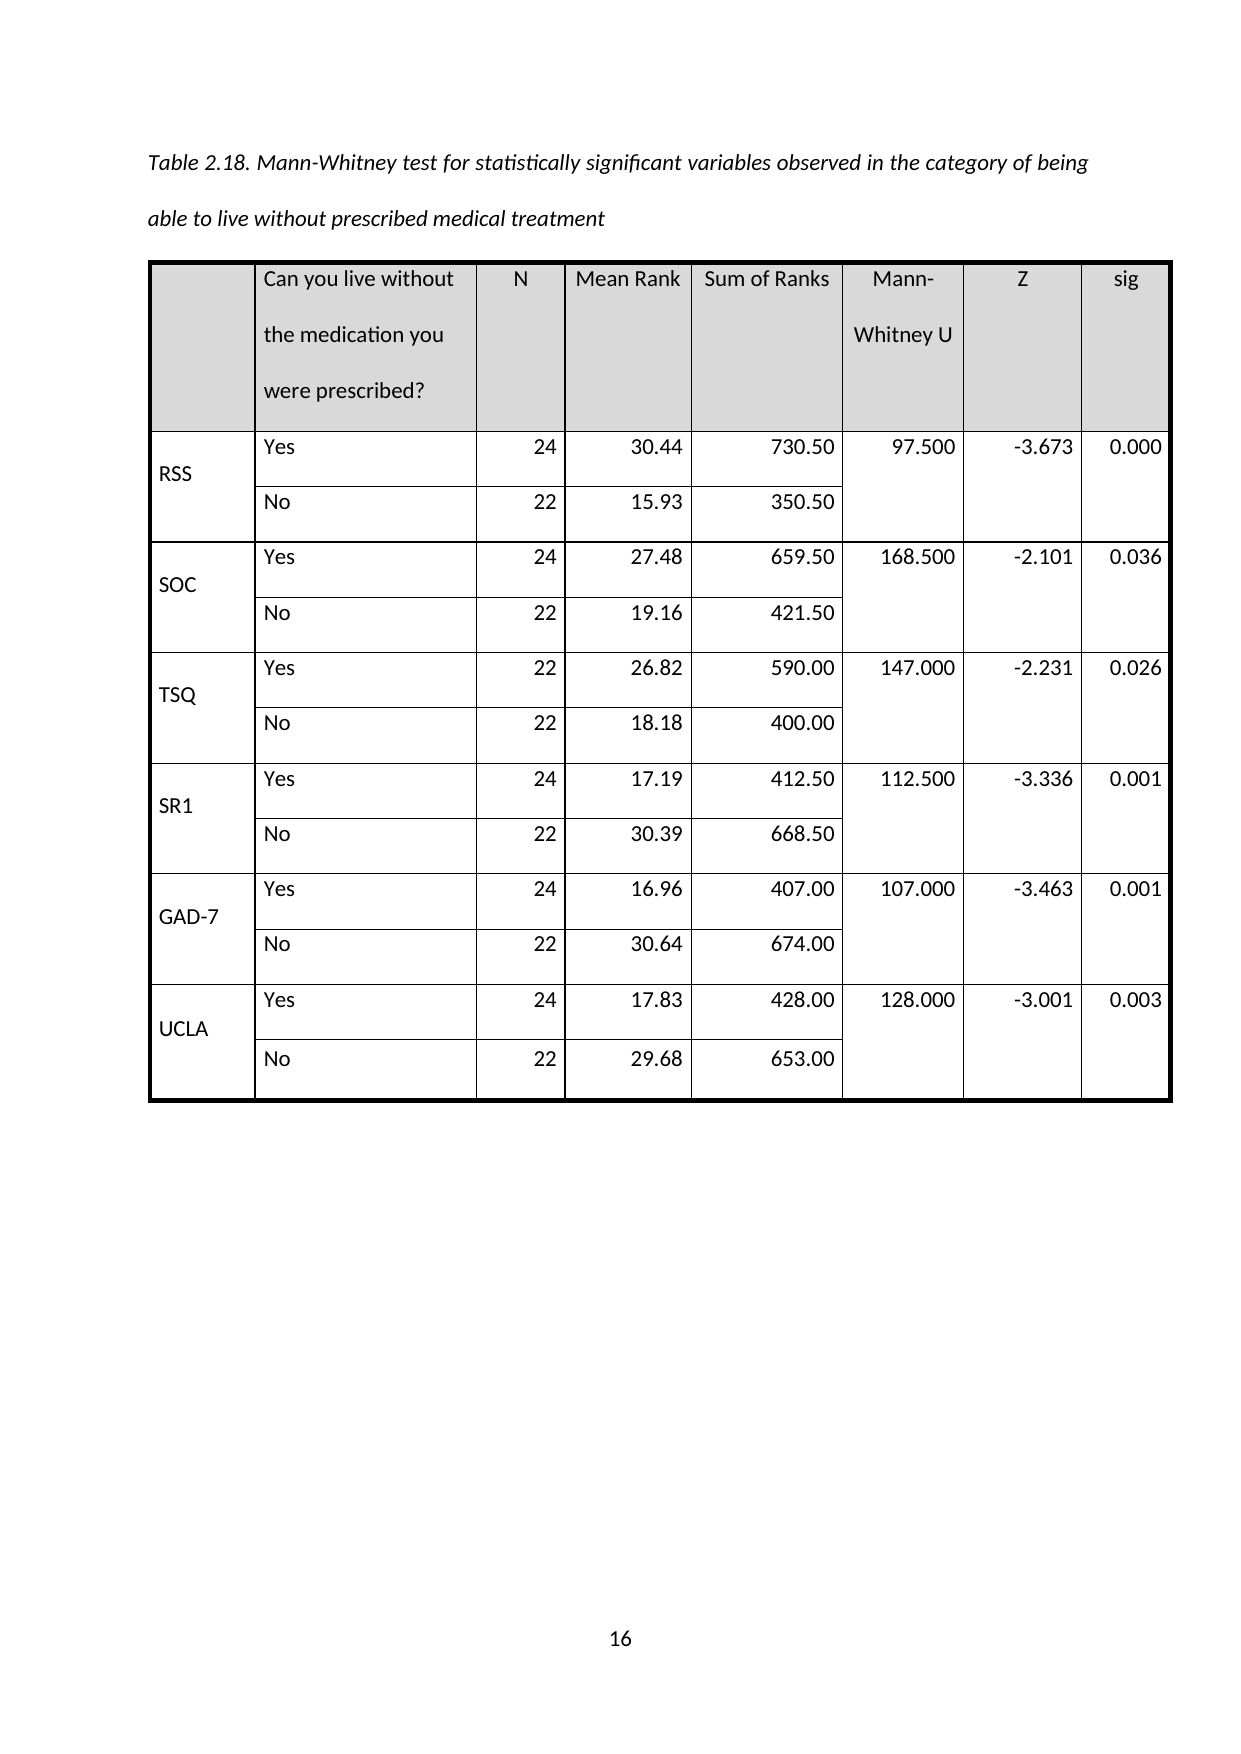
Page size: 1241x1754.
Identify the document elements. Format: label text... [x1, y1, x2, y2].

table_header Mann-Whitney U [843, 265, 963, 431]
table_cell 26.82 [566, 653, 691, 707]
table_cell -3.673 [964, 432, 1081, 541]
table_cell 590.00 [692, 653, 842, 707]
table_header Z [964, 265, 1081, 431]
table_cell 350.50 [692, 487, 842, 541]
table_cell -3.336 [964, 764, 1081, 873]
table_cell RSS [152, 432, 254, 541]
table_cell 421.50 [692, 598, 842, 652]
table_cell Yes [256, 432, 476, 486]
table_cell 412.50 [692, 764, 842, 818]
table_cell Yes [256, 543, 476, 597]
table_cell 0.000 [1082, 432, 1168, 541]
table_cell 22 [477, 819, 564, 873]
table_cell 18.18 [566, 708, 691, 763]
table_cell 15.93 [566, 487, 691, 541]
table_cell -3.463 [964, 874, 1081, 984]
table_cell No [256, 487, 476, 541]
table_cell 16.96 [566, 874, 691, 928]
table_cell -2.231 [964, 653, 1081, 763]
table_header Sum of Ranks [692, 265, 842, 431]
table_cell 112.500 [843, 764, 963, 873]
table_cell 24 [477, 764, 564, 818]
table_cell 30.64 [566, 930, 691, 984]
table_cell No [256, 819, 476, 873]
table_header Mean Rank [566, 265, 691, 431]
table_cell 0.001 [1082, 874, 1168, 984]
table_cell -2.101 [964, 543, 1081, 652]
table_cell 22 [477, 708, 564, 763]
table_cell No [256, 1040, 476, 1098]
table_cell 0.036 [1082, 543, 1168, 652]
table_cell 24 [477, 432, 564, 486]
list Table 2.18. Mann-Whitney test for statistically significant variables observed in the category of being able to live without prescribed medical treatment [148, 148, 1093, 232]
table_cell SR1 [152, 764, 254, 873]
table_cell 0.026 [1082, 653, 1168, 763]
table_cell 22 [477, 930, 564, 984]
table_cell Yes [256, 764, 476, 818]
table_cell SOC [152, 543, 254, 652]
table_cell 168.500 [843, 543, 963, 652]
table_cell 29.68 [566, 1040, 691, 1098]
table_cell Yes [256, 874, 476, 928]
table_cell 27.48 [566, 543, 691, 597]
table_cell 17.83 [566, 985, 691, 1039]
table_cell 730.50 [692, 432, 842, 486]
table_cell 400.00 [692, 708, 842, 763]
table_cell 653.00 [692, 1040, 842, 1098]
table_cell No [256, 708, 476, 763]
table_header [152, 265, 254, 431]
table_cell Yes [256, 653, 476, 707]
table_cell 22 [477, 1040, 564, 1098]
table_cell Yes [256, 985, 476, 1039]
table_cell 0.001 [1082, 764, 1168, 873]
table_cell 22 [477, 653, 564, 707]
table_cell 22 [477, 487, 564, 541]
table_cell 24 [477, 985, 564, 1039]
table_cell 659.50 [692, 543, 842, 597]
table_cell 24 [477, 874, 564, 928]
table_cell 107.000 [843, 874, 963, 984]
table_cell -3.001 [964, 985, 1081, 1098]
table_cell 97.500 [843, 432, 963, 541]
table_header N [477, 265, 564, 431]
table_cell TSQ [152, 653, 254, 763]
table_cell 30.39 [566, 819, 691, 873]
table_cell 19.16 [566, 598, 691, 652]
table_header Can you live without the medication you were prescribed? [256, 265, 476, 431]
table_header sig [1082, 265, 1168, 431]
table_cell 30.44 [566, 432, 691, 486]
table_cell 0.003 [1082, 985, 1168, 1098]
table_cell GAD-7 [152, 874, 254, 984]
table_cell 22 [477, 598, 564, 652]
table_cell 147.000 [843, 653, 963, 763]
table_cell UCLA [152, 985, 254, 1098]
table_cell 17.19 [566, 764, 691, 818]
table_cell 24 [477, 543, 564, 597]
table_cell 128.000 [843, 985, 963, 1098]
table_cell No [256, 598, 476, 652]
table_cell No [256, 930, 476, 984]
table_cell 407.00 [692, 874, 842, 928]
table_cell 428.00 [692, 985, 842, 1039]
table_cell 668.50 [692, 819, 842, 873]
table_cell 674.00 [692, 930, 842, 984]
